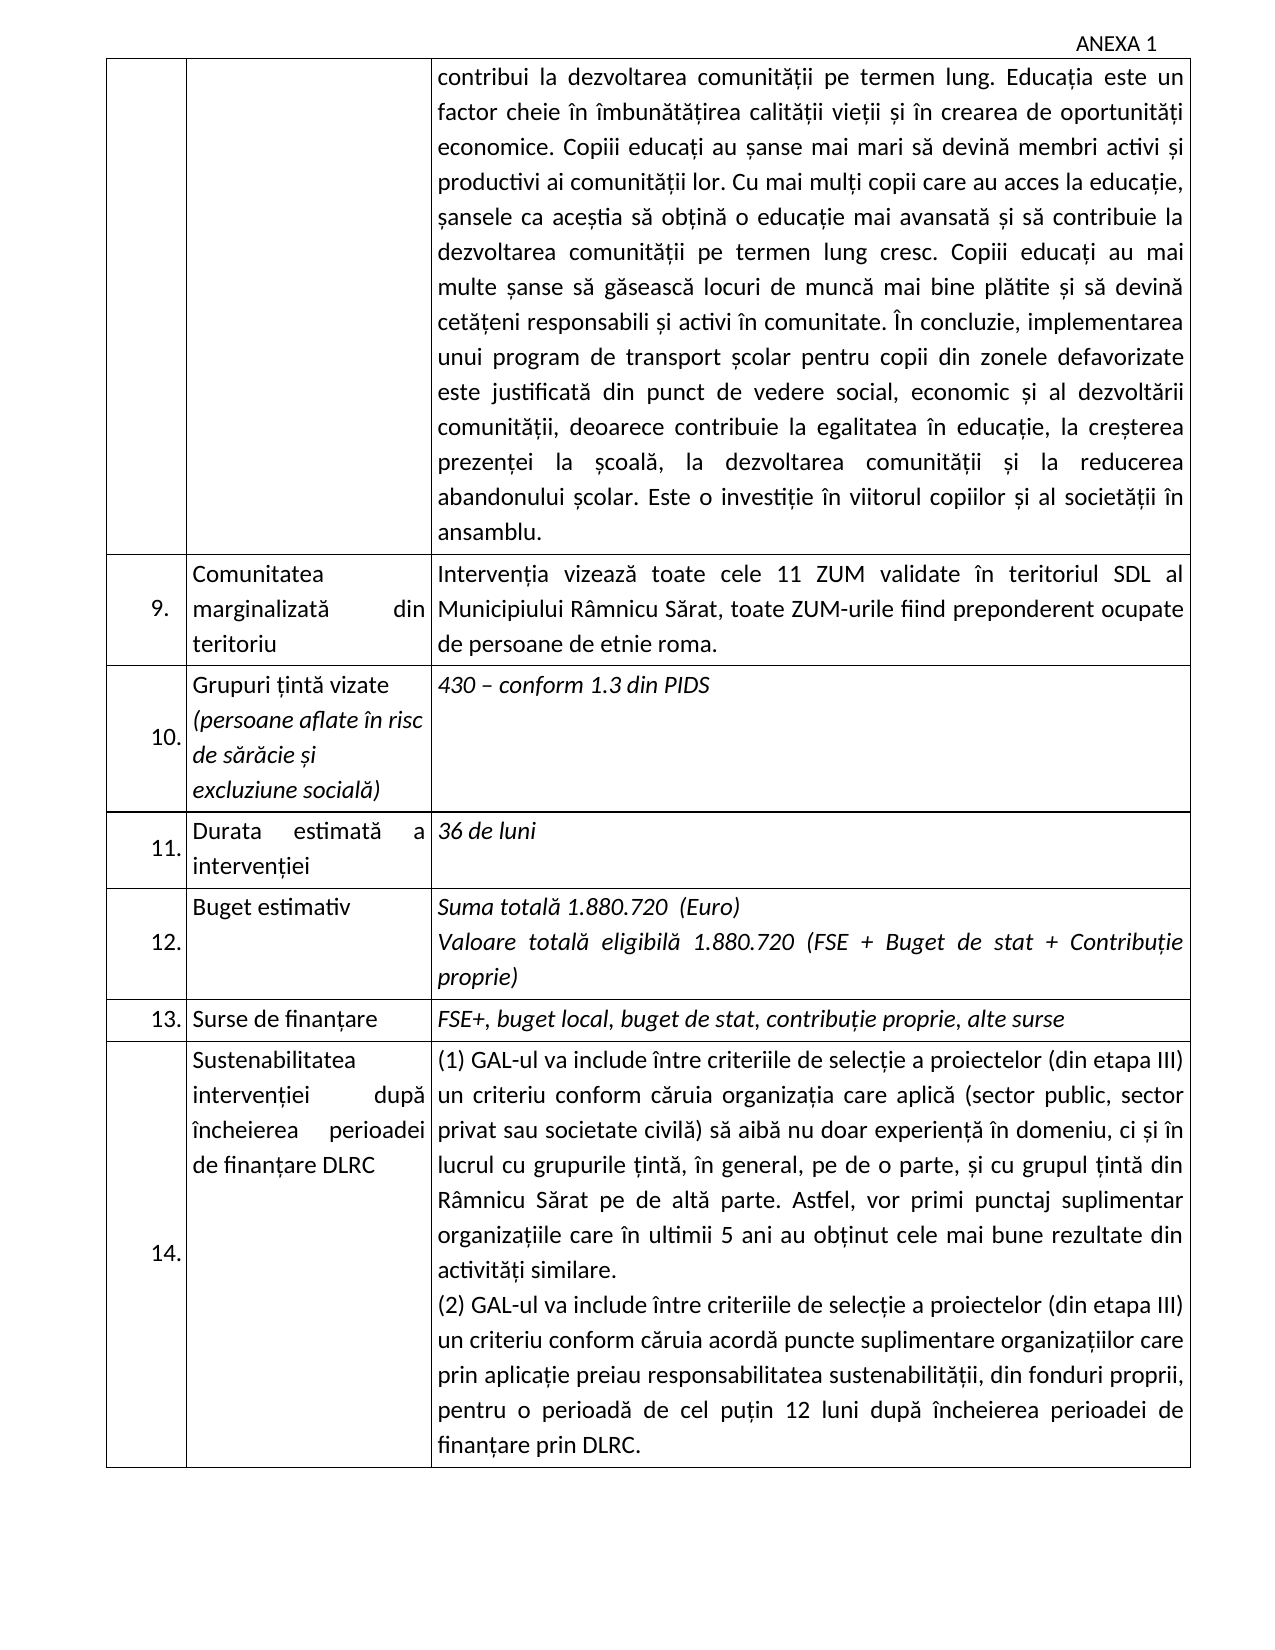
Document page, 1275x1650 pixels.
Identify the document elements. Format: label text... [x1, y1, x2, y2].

table_cell 36 de luni [432, 813, 1190, 888]
table_cell [107, 59, 186, 554]
table_cell [107, 889, 186, 999]
table_cell [107, 813, 186, 888]
table_cell Buget estimativ [187, 889, 431, 999]
table_cell [107, 1000, 186, 1041]
table_cell [107, 666, 186, 811]
table_cell Grupuri țintă vizate (persoane aflate în risc de sărăcie și excluziune socială) [187, 666, 431, 811]
table_cell Durata estimată a intervenției [187, 813, 431, 888]
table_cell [432, 59, 1190, 554]
table_cell FSE+, buget local, buget de stat, contribuție proprie, alte surse [432, 1000, 1190, 1041]
table_cell Intervenția vizează toate cele 11 ZUM validate în teritoriul SDL al Municipiului Râmnicu Sărat, toate ZUM-urile fiind preponderent ocupate de persoane de etnie roma. [432, 555, 1190, 665]
table_cell Comunitatea marginalizată din teritoriu [187, 555, 431, 665]
table_cell (1) GAL-ul va include între criteriile de selecție a proiectelor (din etapa III) un criteriu conform căruia organizația care aplică (sector public, sector privat sau societate civilă) să aibă nu doar experiență în domeniu, ci și în lucrul cu grupurile țintă, în general, pe de o parte, și cu grupul țintă din Râmnicu Sărat pe de altă parte. Astfel, vor primi punctaj suplimentar organizațiile care în ultimii 5 ani au obținut cele mai bune rezultate din activități similare. (2) GAL-ul va include între criteriile de selecție a proiectelor (din etapa III) un criteriu conform căruia acordă puncte suplimentare organizațiilor care prin aplicație preiau responsabilitatea sustenabilității, din fonduri proprii, pentru o perioadă de cel puțin 12 luni după încheierea perioadei de finanțare prin DLRC. [432, 1042, 1190, 1467]
table_cell 430 – conform 1.3 din PIDS [432, 666, 1190, 811]
table_cell Surse de finanțare [187, 1000, 431, 1041]
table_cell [187, 59, 431, 554]
table_cell [107, 555, 186, 665]
table_cell Sustenabilitatea intervenției după încheierea perioadei de finanțare DLRC [187, 1042, 431, 1467]
table_cell Suma totală 1.880.720 (Euro) Valoare totală eligibilă 1.880.720 (FSE + Buget de stat + Contribuție proprie) [432, 889, 1190, 999]
table_cell [107, 1042, 186, 1467]
